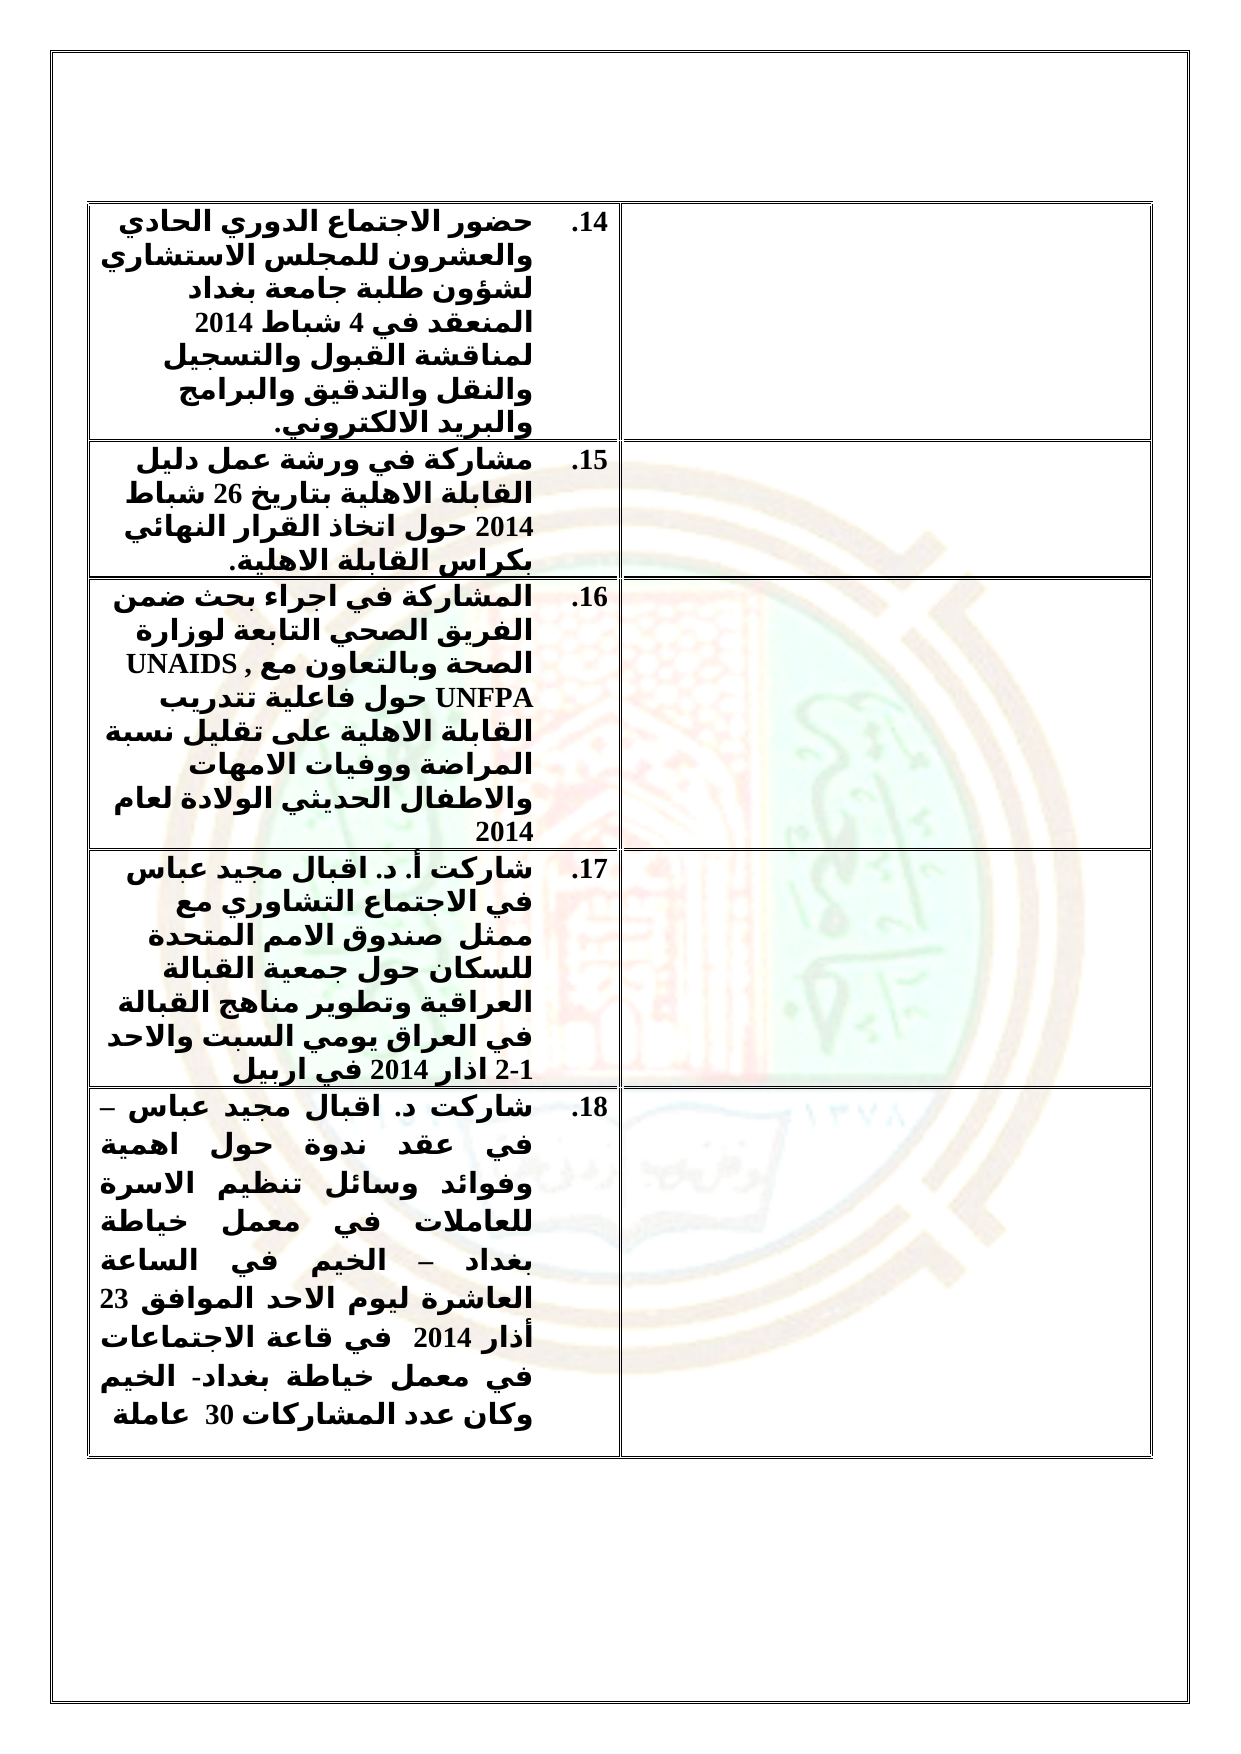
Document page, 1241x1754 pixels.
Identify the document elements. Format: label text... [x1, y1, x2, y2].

table_cell [622, 1086, 1152, 1456]
table_cell [622, 576, 1150, 848]
table_cell مشاركة في ورشة عمل دليل القابلة الاهلية بتاريخ 26 شباط 2014 حول اتخاذ القرار النهائي بكراس القابلة الاهلية. [89, 439, 620, 576]
table_cell [620, 439, 1152, 576]
table_cell حضور الاجتماع الدوري الحادي والعشرون للمجلس الاستشاري لشؤون طلبة جامعة بغداد المنعقد في 4 شباط 2014 لمناقشة القبول والتسجيل والنقل والتدقيق والبرامج والبريد الالكتروني. [89, 204, 619, 439]
table_cell شاركت د. اقبال مجيد عباس – في عقد ندوة حول اهمية وفوائد وسائل تنظيم الاسرة للعاملات في معمل خياطة بغداد – الخيم في الساعة العاشرة ليوم الاحد الموافق 23 أذار 2014 في قاعة الاجتماعات في معمل خياطة بغداد- الخيم وكان عدد المشاركات 30 عاملة [89, 1086, 619, 1456]
table_cell المشاركة في اجراء بحث ضمن الفريق الصحي التابعة لوزارة الصحة وبالتعاون مع UNAIDS , UNFPA حول فاعلية تتدريب القابلة الاهلية على تقليل نسبة المراضة ووفيات الامهات والاطفال الحديثي الولادة لعام 2014 [90, 576, 619, 848]
table_cell [620, 202, 1152, 439]
table_cell [620, 848, 1152, 1086]
table_cell شاركت أ. د. اقبال مجيد عباس في الاجتماع التشاوري مع ممثل صندوق الامم المتحدة للسكان حول جمعية القبالة العراقية وتطوير مناهج القبالة في العراق يومي السبت والاحد 1-2 اذار 2014 في اربيل [90, 848, 620, 1086]
